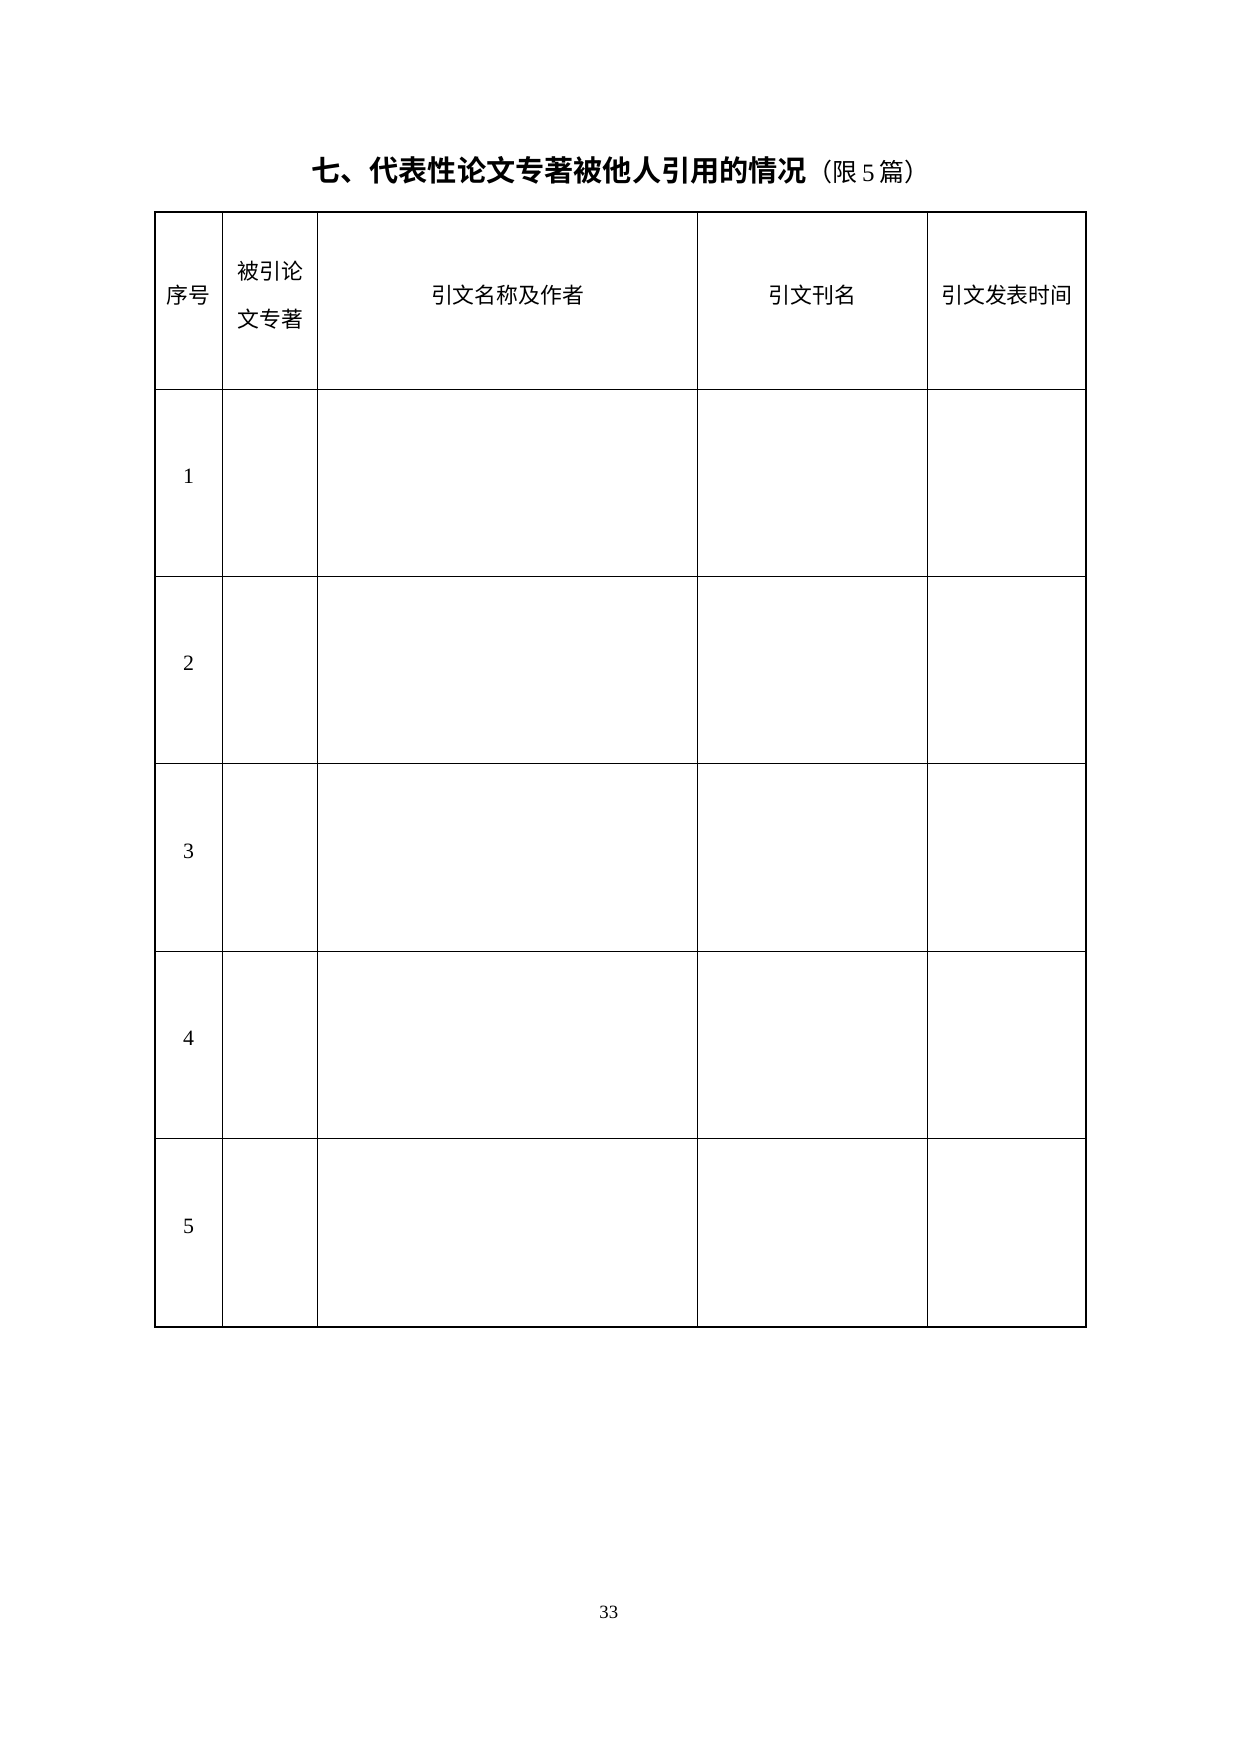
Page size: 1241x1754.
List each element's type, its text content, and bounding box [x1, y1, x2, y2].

table_cell 1 [156, 390, 222, 576]
table_cell [928, 764, 1085, 951]
table_cell 3 [156, 764, 222, 951]
table_cell [698, 577, 927, 763]
table_header 引文发表时间 [928, 213, 1085, 388]
table_header 被引论文专著 [223, 213, 317, 388]
table_cell [698, 952, 927, 1138]
table_cell [928, 577, 1085, 763]
table_cell 2 [156, 577, 222, 763]
table_cell 5 [156, 1139, 222, 1326]
table_cell [698, 764, 927, 951]
table_cell [318, 390, 697, 576]
table_cell 4 [156, 952, 222, 1138]
table_cell [223, 952, 317, 1138]
table_header 引文名称及作者 [318, 213, 697, 388]
table_cell [318, 952, 697, 1138]
table_header 序号 [156, 213, 222, 388]
table_cell [223, 1139, 317, 1326]
table_cell [928, 952, 1085, 1138]
table_cell [698, 390, 927, 576]
table_cell [698, 1139, 927, 1326]
table_cell [223, 390, 317, 576]
table_cell [223, 764, 317, 951]
table_cell [223, 577, 317, 763]
table_cell [928, 390, 1085, 576]
table_cell [318, 1139, 697, 1326]
table_cell [928, 1139, 1085, 1326]
table_header 引文刊名 [698, 213, 927, 388]
table_cell [318, 577, 697, 763]
table_cell [318, 764, 697, 951]
text 七、代表性论文专著被他人引用的情况（限5篇） [165, 148, 1075, 190]
